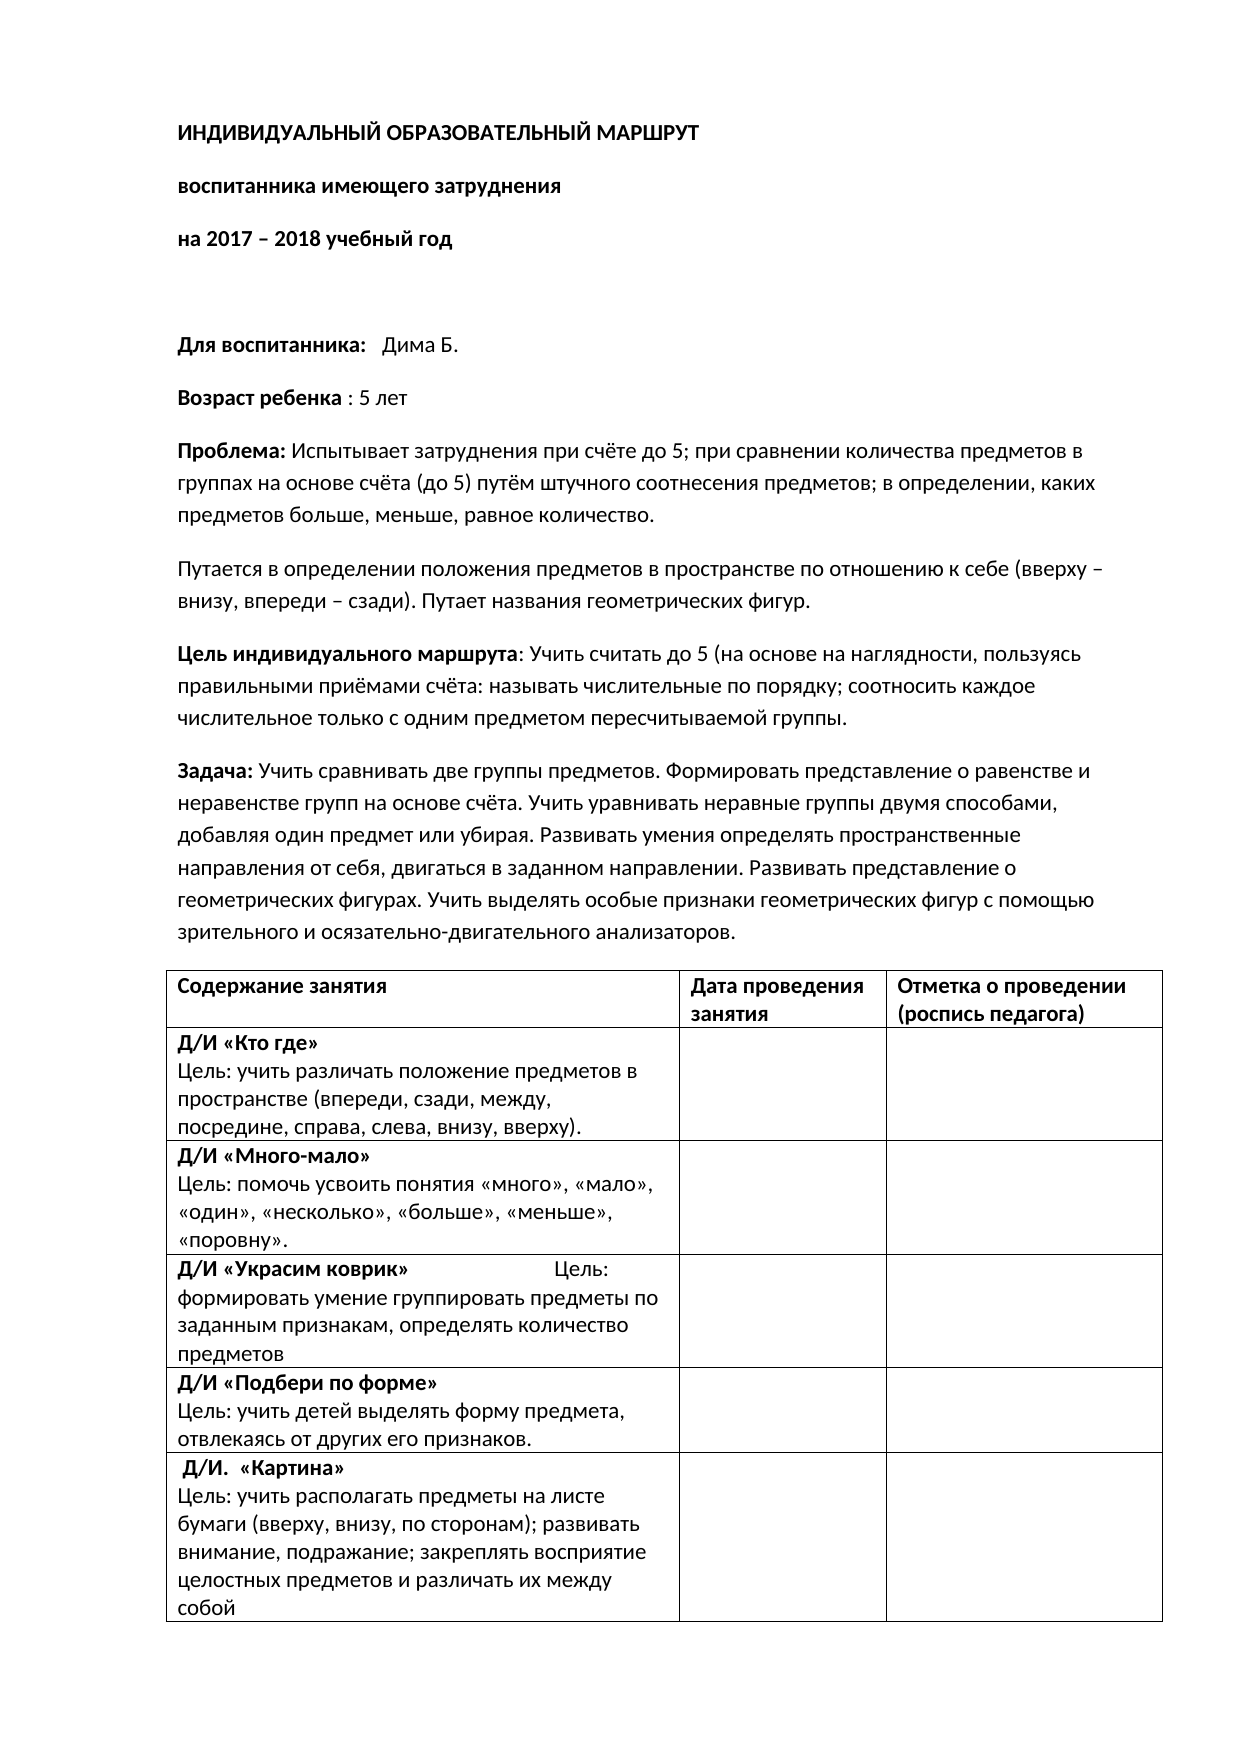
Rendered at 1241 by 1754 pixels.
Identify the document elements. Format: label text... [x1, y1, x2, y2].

table_cell [887, 1368, 1162, 1452]
text на 2017 – 2018 учебный год [177, 224, 1152, 252]
text ИНДИВИДУАЛЬНЫЙ ОБРАЗОВАТЕЛЬНЫЙ МАРШРУТ [177, 118, 1152, 146]
table_cell [887, 1028, 1162, 1140]
text Для воспитанника: Дима Б. [177, 330, 1152, 358]
text Путается в определении положения предметов в пространстве по отношению к себе (вверху – внизу, впереди – сзади). Путает названия геометрических фигур. [177, 554, 1152, 614]
text Цель индивидуального маршрута: Учить считать до 5 (на основе на наглядности, пользуясь правильными приёмами счёта: называть числительные по порядку; соотносить каждое числительное только с одним предметом пересчитываемой группы. [177, 639, 1152, 731]
table_header Отметка о проведении (роспись педагога) [887, 971, 1162, 1027]
table_cell [887, 1141, 1162, 1253]
table_cell Д/И «Кто где» Цель: учить различать положение предметов в пространстве (впереди, сзади, между, посредине, справа, слева, внизу, вверху). [167, 1028, 679, 1140]
text Проблема: Испытывает затруднения при счёте до 5; при сравнении количества предметов в группах на основе счёта (до 5) путём штучного соотнесения предметов; в определении, каких предметов больше, меньше, равное количество. [177, 436, 1152, 529]
text Задача: Учить сравнивать две группы предметов. Формировать представление о равенстве и неравенстве групп на основе счёта. Учить уравнивать неравные группы двумя способами, добавляя один предмет или убирая. Развивать умения определять пространственные направления от себя, двигаться в заданном направлении. Развивать представление о геометрических фигурах. Учить выделять особые признаки геометрических фигур с помощью зрительного и осязательно-двигательного анализаторов. [177, 756, 1152, 945]
table_cell [680, 1255, 886, 1367]
table_cell Д/И «Подбери по форме» Цель: учить детей выделять форму предмета, отвлекаясь от других его признаков. [167, 1368, 679, 1452]
table_cell Д/И. «Картина» Цель: учить располагать предметы на листе бумаги (вверху, внизу, по сторонам); развивать внимание, подражание; закреплять восприятие целостных предметов и различать их между собой [167, 1453, 679, 1621]
table_header Дата проведения занятия [680, 971, 886, 1027]
table_cell [887, 1453, 1162, 1621]
text Возраст ребенка : 5 лет [177, 383, 1152, 411]
table_cell Д/И «Украсим коврик» Цель: формировать умение группировать предметы по заданным признакам, определять количество предметов [167, 1255, 679, 1367]
table_cell [680, 1368, 886, 1452]
table_cell [887, 1255, 1162, 1367]
table_header Содержание занятия [167, 971, 679, 1027]
table_cell [680, 1141, 886, 1253]
table_cell [680, 1028, 886, 1140]
table_cell [680, 1453, 886, 1621]
text воспитанника имеющего затруднения [177, 171, 1152, 199]
table_cell Д/И «Много-мало» Цель: помочь усвоить понятия «много», «мало», «один», «несколько», «больше», «меньше», «поровну». [167, 1141, 679, 1253]
